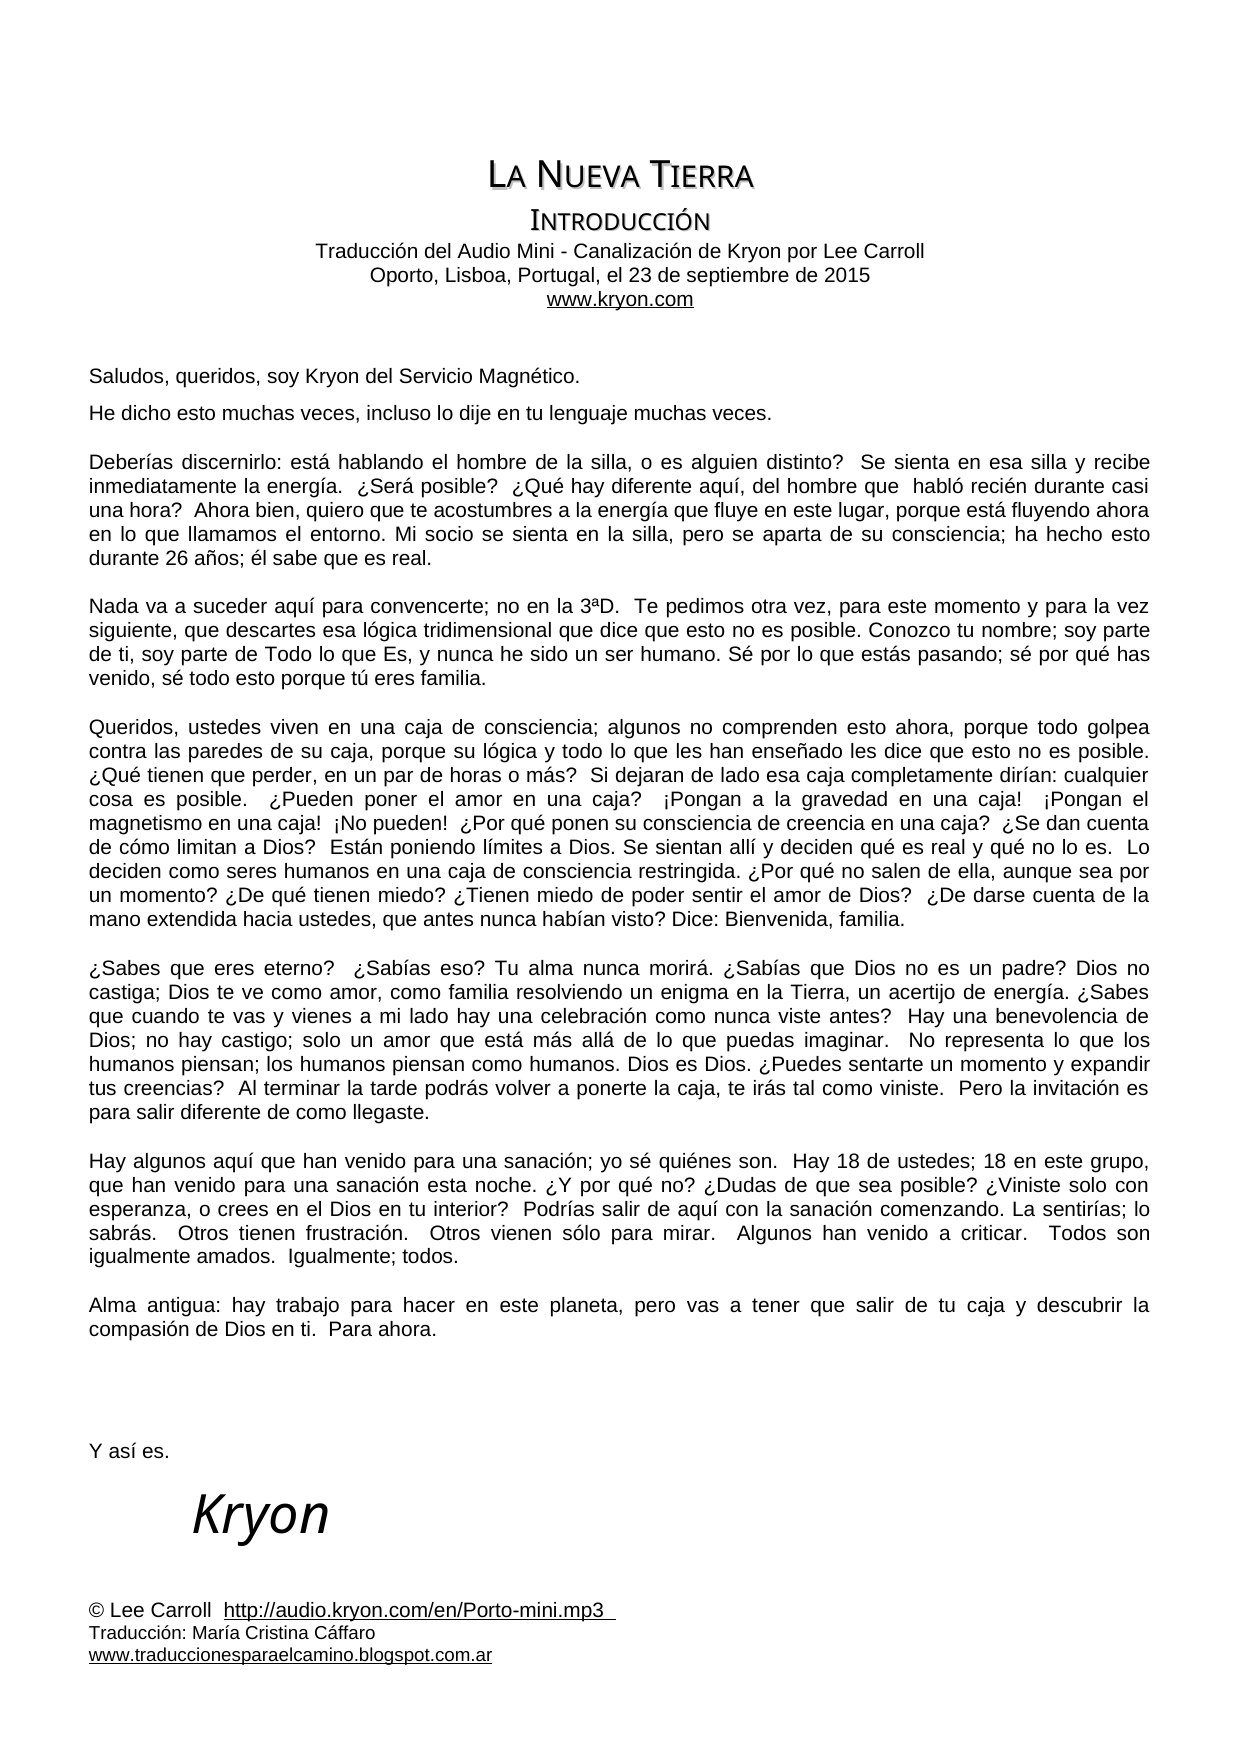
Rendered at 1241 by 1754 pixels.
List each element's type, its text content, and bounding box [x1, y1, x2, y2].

text Deberías discernirlo: está hablando el hombre de la silla, o es alguien distinto? Se sienta en esa silla y recibe inmediatamente la energía. ¿Será posible? ¿Qué hay diferente aquí, del hombre que habló recién durante casi una hora? Ahora bien, quiero que te acostumbres a la energía que fluye en este lugar, porque está fluyendo ahora en lo que llamamos el entorno. Mi socio se sienta en la silla, pero se aparta de su consciencia; ha hecho esto durante 26 años; él sabe que es real. [89, 449, 1152, 569]
text Nada va a suceder aquí para convencerte; no en la 3ªD. Te pedimos otra vez, para este momento y para la vez siguiente, que descartes esa lógica tridimensional que dice que esto no es posible. Conozco tu nombre; soy parte de ti, soy parte de Todo lo que Es, y nunca he sido un ser humano. Sé por lo que estás pasando; sé por qué has venido, sé todo esto porque tú eres familia. [89, 594, 1152, 690]
text Y así es. [89, 1439, 1152, 1463]
text Kryon [89, 1476, 1152, 1549]
text Traducción del Audio Mini - Canalización de Kryon por Lee Carroll [89, 238, 1152, 262]
text Queridos, ustedes viven en una caja de consciencia; algunos no comprenden esto ahora, porque todo golpea contra las paredes de su caja, porque su lógica y todo lo que les han enseñado les dice que esto no es posible. ¿Qué tienen que perder, en un par de horas o más? Si dejaran de lado esa caja completamente dirían: cualquier cosa es posible. ¿Pueden poner el amor en una caja? ¡Pongan a la gravedad en una caja! ¡Pongan el magnetismo en una caja! ¡No pueden! ¿Por qué ponen su consciencia de creencia en una caja? ¿Se dan cuenta de cómo limitan a Dios? Están poniendo límites a Dios. Se sientan allí y deciden qué es real y qué no lo es. Lo deciden como seres humanos en una caja de consciencia restringida. ¿Por qué no salen de ella, aunque sea por un momento? ¿De qué tienen miedo? ¿Tienen miedo de poder sentir el amor de Dios? ¿De darse cuenta de la mano extendida hacia ustedes, que antes nunca habían visto? Dice: Bienvenida, familia. [89, 715, 1152, 931]
text Oporto, Lisboa, Portugal, el 23 de septiembre de 2015 [89, 262, 1152, 286]
text Saludos, queridos, soy Kryon del Servicio Magnético. [89, 364, 1152, 388]
text La Nueva Tierra Introducción [89, 148, 1152, 238]
text www.kryon.com [89, 286, 1152, 310]
text He dicho esto muchas veces, incluso lo dije en tu lenguaje muchas veces. [89, 401, 1152, 424]
text Traducción: María Cristina Cáffaro [89, 1622, 1152, 1644]
text Alma antigua: hay trabajo para hacer en este planeta, pero vas a tener que salir de tu caja y descubrir la compasión de Dios en ti. Para ahora. [89, 1293, 1152, 1341]
text Hay algunos aquí que han venido para una sanación; yo sé quiénes son. Hay 18 de ustedes; 18 en este grupo, que han venido para una sanación esta noche. ¿Y por qué no? ¿Dudas de que sea posible? ¿Viniste solo con esperanza, o crees en el Dios en tu interior? Podrías salir de aquí con la sanación comenzando. La sentirías; lo sabrás. Otros tienen frustración. Otros vienen sólo para mirar. Algunos han venido a criticar. Todos son igualmente amados. Igualmente; todos. [89, 1148, 1152, 1268]
text © Lee Carroll http://audio.kryon.com/en/Porto-mini.mp3 [89, 1598, 1152, 1622]
text ¿Sabes que eres eterno? ¿Sabías eso? Tu alma nunca morirá. ¿Sabías que Dios no es un padre? Dios no castiga; Dios te ve como amor, como familia resolviendo un enigma en la Tierra, un acertijo de energía. ¿Sabes que cuando te vas y vienes a mi lado hay una celebración como nunca viste antes? Hay una benevolencia de Dios; no hay castigo; solo un amor que está más allá de lo que puedas imaginar. No representa lo que los humanos piensan; los humanos piensan como humanos. Dios es Dios. ¿Puedes sentarte un momento y expandir tus creencias? Al terminar la tarde podrás volver a ponerte la caja, te irás tal como viniste. Pero la invitación es para salir diferente de como llegaste. [89, 956, 1152, 1123]
text www.traduccionesparaelcamino.blogspot.com.ar [89, 1644, 1152, 1665]
